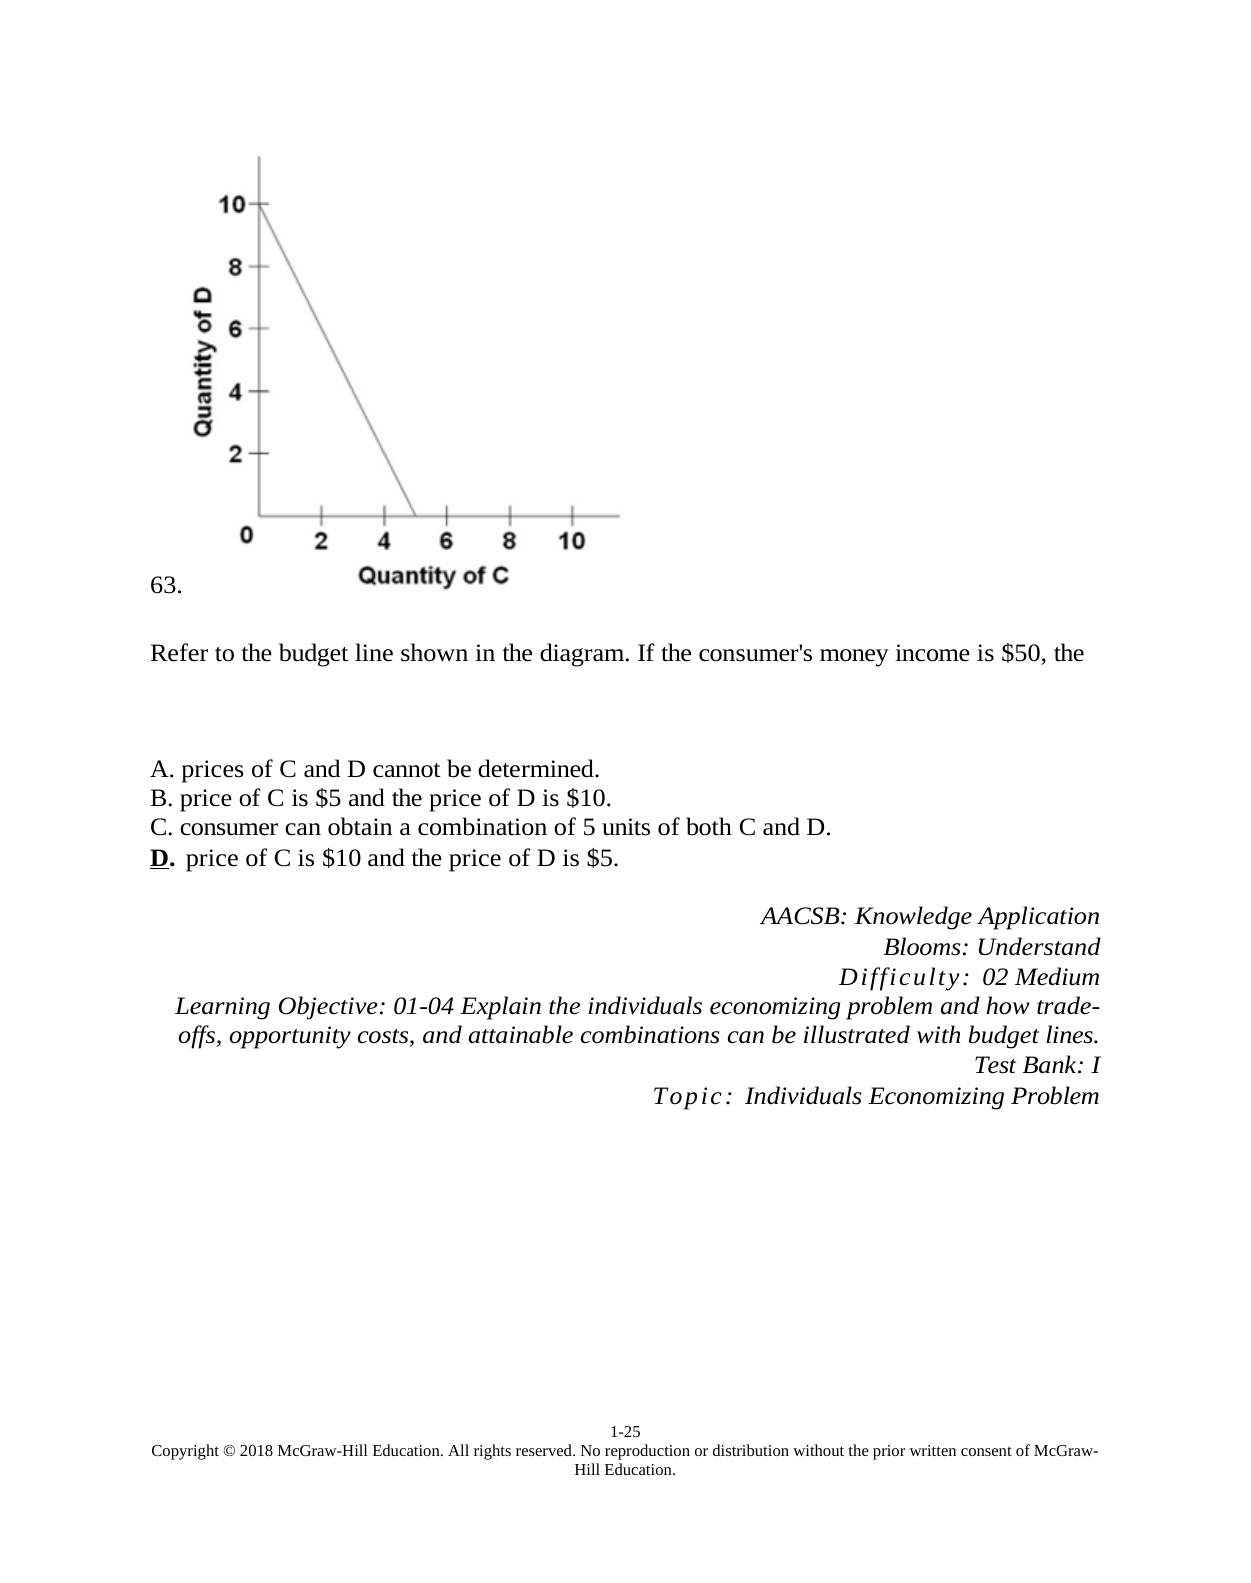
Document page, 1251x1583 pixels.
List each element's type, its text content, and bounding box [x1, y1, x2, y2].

text B. price of C is $5 and the price of D is $10. [150, 783, 1100, 812]
text Difficulty: 02 Medium [150, 962, 1100, 991]
text D. price of C is $10 and the price of D is $5. [150, 843, 1100, 871]
text Learning Objective: 01-04 Explain the individuals economizing problem and how trade-offs, opportunity costs, and attainable combinations can be illustrated with budget lines. [150, 991, 1100, 1049]
text C. consumer can obtain a combination of 5 units of both C and D. [150, 812, 1100, 841]
text Refer to the budget line shown in the diagram. If the consumer's money income is $50, the [150, 638, 1100, 666]
text Test Bank: I [150, 1051, 1100, 1079]
text Blooms: Understand [150, 932, 1100, 961]
text Topic: Individuals Economizing Problem [150, 1081, 1100, 1110]
text A. prices of C and D cannot be determined. [150, 754, 1100, 782]
picture [189, 149, 631, 594]
text AACSB: Knowledge Application [150, 901, 1100, 930]
